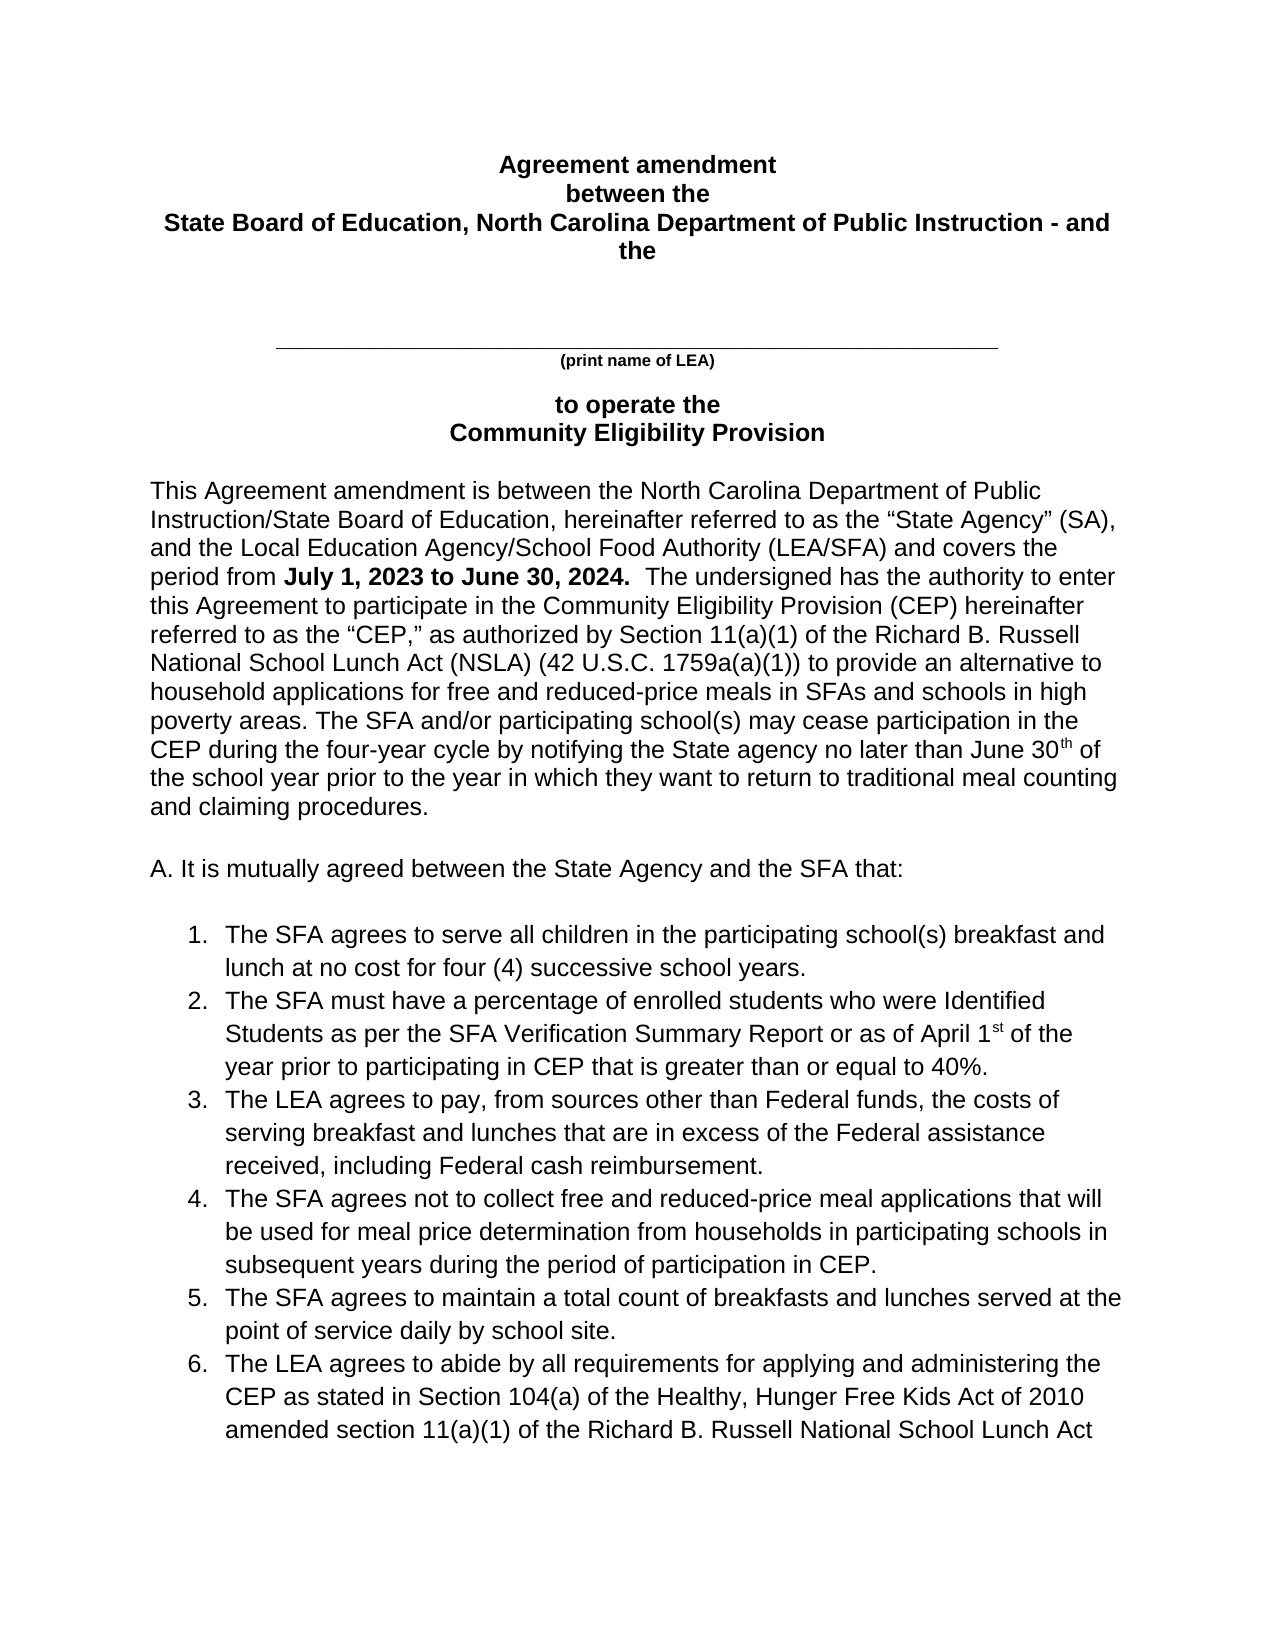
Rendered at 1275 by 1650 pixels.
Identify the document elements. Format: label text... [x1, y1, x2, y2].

text (print name of LEA) [150, 351, 1125, 370]
text Community Eligibility Provision [150, 418, 1125, 447]
list The SFA agrees not to collect free and reduced-price meal applications that will be used for meal price determination from households in participating schools in subsequent years during the period of participation in CEP. [187, 1184, 1125, 1279]
text This Agreement amendment is between the North Carolina Department of Public Instruction/State Board of Education, hereinafter referred to as the “State Agency” (SA), and the Local Education Agency/School Food Authority (LEA/SFA) and covers the period from July 1, 2023 to June 30, 2024. The undersigned has the authority to enter this Agreement to participate in the Community Eligibility Provision (CEP) hereinafter referred to as the “CEP,” as authorized by Section 11(a)(1) of the Richard B. Russell National School Lunch Act (NSLA) (42 U.S.C. 1759a(a)(1)) to provide an alternative to household applications for free and reduced-price meals in SFAs and schools in high poverty areas. The SFA and/or participating school(s) may cease participation in the CEP during the four-year cycle by notifying the State agency no later than June 30th of the school year prior to the year in which they want to return to traditional meal counting and claiming procedures. [150, 476, 1125, 821]
text State Board of Education, North Carolina Department of Public Instruction - and the [150, 207, 1125, 265]
list The SFA must have a percentage of enrolled students who were Identified Students as per the SFA Verification Summary Report or as of April 1st of the year prior to participating in CEP that is greater than or equal to 40%. [187, 986, 1125, 1081]
text ____________________________________________________ [150, 322, 1125, 351]
list The SFA agrees to serve all children in the participating school(s) breakfast and lunch at no cost for four (4) successive school years. [187, 920, 1125, 982]
text Agreement amendment [150, 150, 1125, 179]
text to operate the [150, 389, 1125, 418]
text between the [150, 179, 1125, 207]
list The LEA agrees to pay, from sources other than Federal funds, the costs of serving breakfast and lunches that are in excess of the Federal assistance received, including Federal cash reimbursement. [187, 1085, 1125, 1180]
list The SFA agrees to maintain a total count of breakfasts and lunches served at the point of service daily by school site. [187, 1283, 1125, 1345]
text A. It is mutually agreed between the State Agency and the SFA that: [150, 854, 1125, 883]
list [187, 1349, 1125, 1444]
